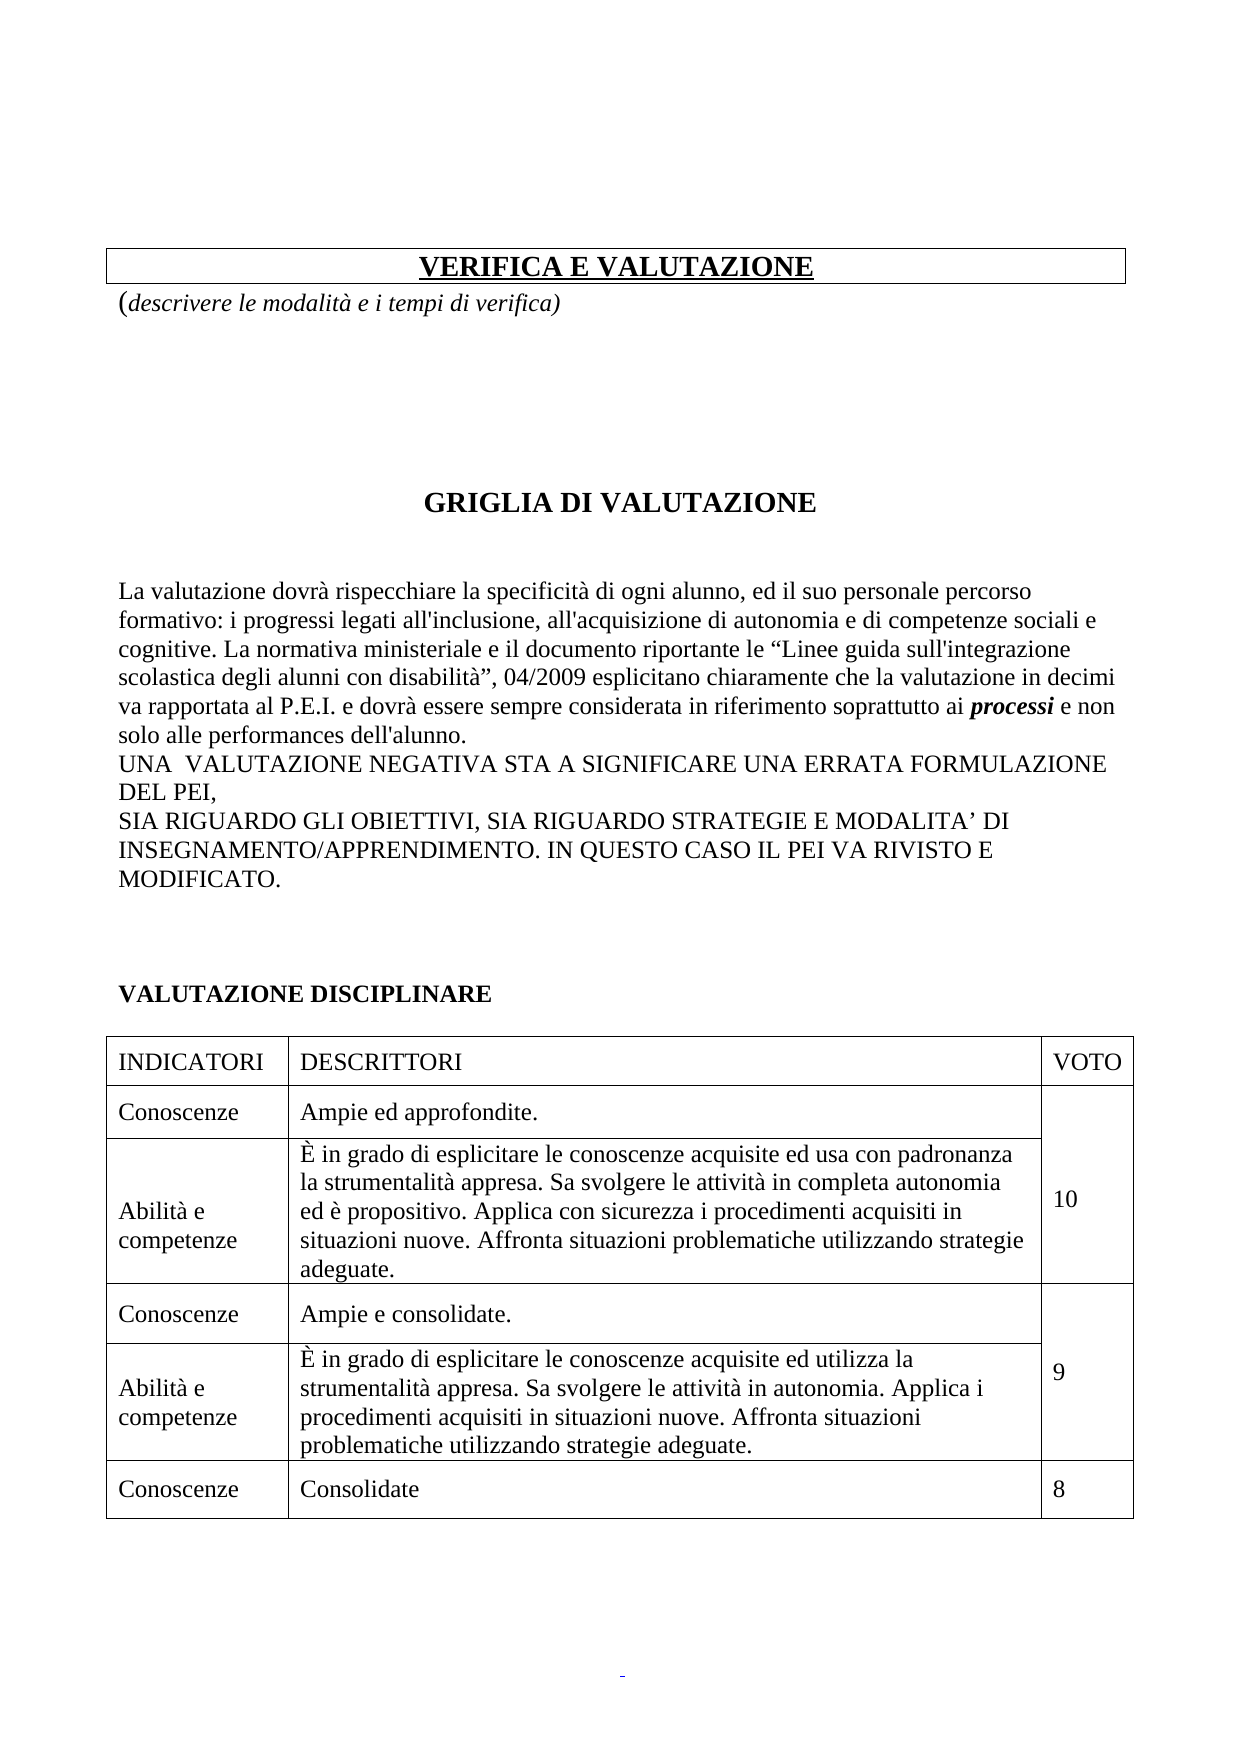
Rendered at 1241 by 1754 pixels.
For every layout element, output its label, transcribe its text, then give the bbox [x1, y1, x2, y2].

text VALUTAZIONE DISCIPLINARE [118, 979, 1122, 1007]
table_cell Conoscenze [107, 1461, 288, 1517]
table_header VERIFICA E VALUTAZIONE [107, 249, 1125, 283]
table_cell Abilità e competenze [107, 1139, 288, 1282]
table_cell Consolidate [289, 1461, 1041, 1517]
text La valutazione dovrà rispecchiare la specificità di ogni alunno, ed il suo personale percorso formativo: i progressi legati all'inclusione, all'acquisizione di autonomia e di competenze sociali e cognitive. La normativa ministeriale e il documento riportante le “Linee guida sull'integrazione scolastica degli alunni con disabilità”, 04/2009 esplicitano chiaramente che la valutazione in decimi va rapportata al P.E.I. e dovrà essere sempre considerata in riferimento soprattutto ai processi e non solo alle performances dell'alunno. [118, 576, 1122, 749]
table_cell È in grado di esplicitare le conoscenze acquisite ed usa con padronanza la strumentalità appresa. Sa svolgere le attività in completa autonomia ed è propositivo. Applica con sicurezza i procedimenti acquisiti in situazioni nuove. Affronta situazioni problematiche utilizzando strategie adeguate. [289, 1139, 1041, 1282]
table_cell Conoscenze [107, 1086, 288, 1138]
table_cell 9 [1042, 1284, 1133, 1459]
table_cell È in grado di esplicitare le conoscenze acquisite ed utilizza la strumentalità appresa. Sa svolgere le attività in autonomia. Applica i procedimenti acquisiti in situazioni nuove. Affronta situazioni problematiche utilizzando strategie adeguate. [289, 1344, 1041, 1459]
table_cell Abilità e competenze [107, 1344, 288, 1459]
text UNA VALUTAZIONE NEGATIVA STA A SIGNIFICARE UNA ERRATA FORMULAZIONE DEL PEI, [118, 749, 1122, 806]
table_header DESCRITTORI [289, 1037, 1041, 1085]
text GRIGLIA DI VALUTAZIONE [118, 485, 1122, 519]
table_cell 8 [1042, 1461, 1133, 1517]
text SIA RIGUARDO GLI OBIETTIVI, SIA RIGUARDO STRATEGIE E MODALITA’ DI INSEGNAMENTO/APPRENDIMENTO. IN QUESTO CASO IL PEI VA RIVISTO E MODIFICATO. [118, 806, 1122, 892]
table_header INDICATORI [107, 1037, 288, 1085]
table_cell Ampie ed approfondite. [289, 1086, 1041, 1138]
table_cell Ampie e consolidate. [289, 1284, 1041, 1343]
table_cell 10 [1042, 1086, 1133, 1282]
text (descrivere le modalità e i tempi di verifica) [118, 284, 1122, 317]
table_cell Conoscenze [107, 1284, 288, 1343]
table_header VOTO [1042, 1037, 1133, 1085]
